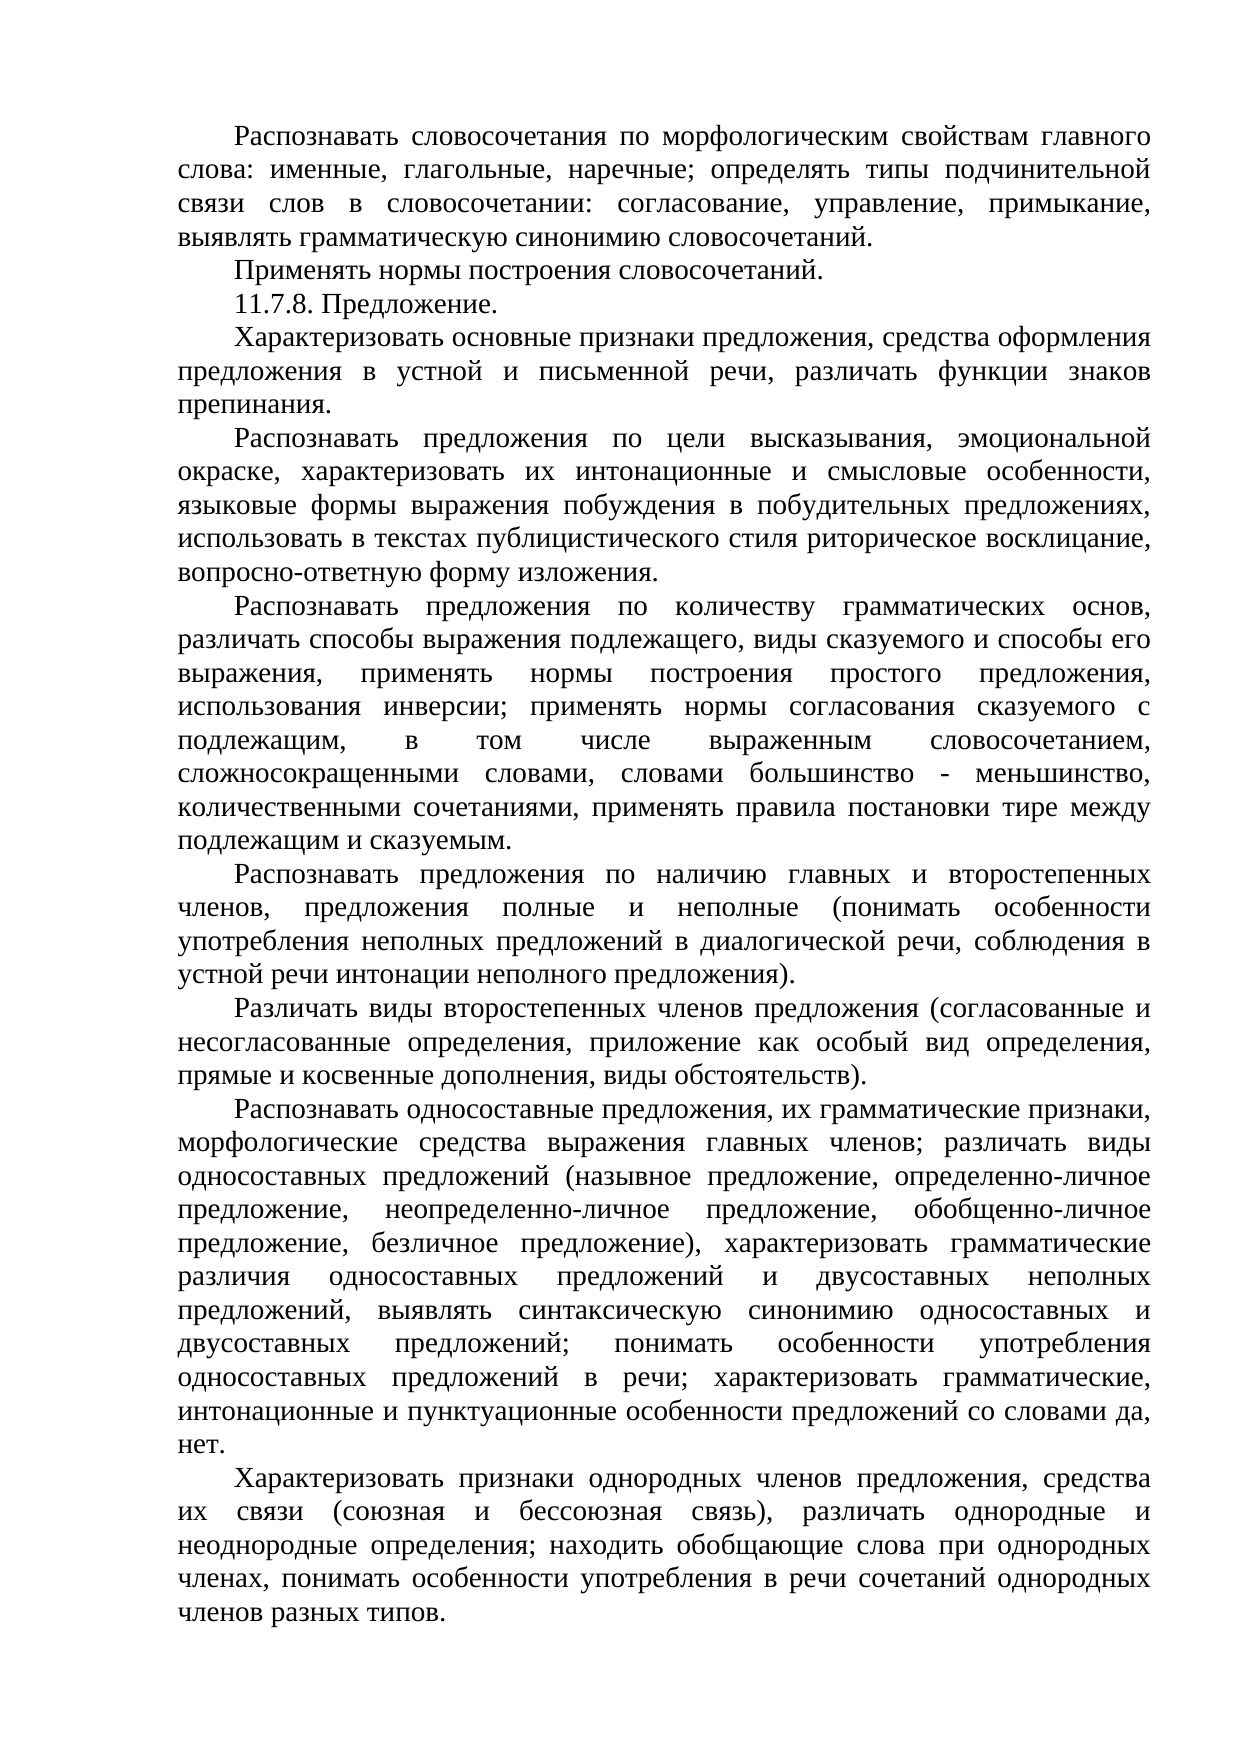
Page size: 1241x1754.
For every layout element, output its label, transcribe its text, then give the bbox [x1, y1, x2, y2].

text Различать виды второстепенных членов предложения (согласованные и несогласованные определения, приложение как особый вид определения, прямые и косвенные дополнения, виды обстоятельств). [177, 990, 1152, 1091]
text Распознавать предложения по наличию главных и второстепенных членов, предложения полные и неполные (понимать особенности употребления неполных предложений в диалогической речи, соблюдения в устной речи интонации неполного предложения). [177, 856, 1152, 990]
text Распознавать односоставные предложения, их грамматические признаки, морфологические средства выражения главных членов; различать виды односоставных предложений (назывное предложение, определенно-личное предложение, неопределенно-личное предложение, обобщенно-личное предложение, безличное предложение), характеризовать грамматические различия односоставных предложений и двусоставных неполных предложений, выявлять синтаксическую синонимию односоставных и двусоставных предложений; понимать особенности употребления односоставных предложений в речи; характеризовать грамматические, интонационные и пунктуационные особенности предложений со словами да, нет. [177, 1091, 1152, 1460]
text Характеризовать основные признаки предложения, средства оформления предложения в устной и письменной речи, различать функции знаков препинания. [177, 319, 1152, 420]
text Применять нормы построения словосочетаний. [177, 252, 1152, 286]
text Характеризовать признаки однородных членов предложения, средства их связи (союзная и бессоюзная связь), различать однородные и неоднородные определения; находить обобщающие слова при однородных членах, понимать особенности употребления в речи сочетаний однородных членов разных типов. [177, 1460, 1152, 1627]
text Распознавать предложения по цели высказывания, эмоциональной окраске, характеризовать их интонационные и смысловые особенности, языковые формы выражения побуждения в побудительных предложениях, использовать в текстах публицистического стиля риторическое восклицание, вопросно-ответную форму изложения. [177, 420, 1152, 588]
text Распознавать словосочетания по морфологическим свойствам главного слова: именные, глагольные, наречные; определять типы подчинительной связи слов в словосочетании: согласование, управление, примыкание, выявлять грамматическую синонимию словосочетаний. [177, 118, 1152, 252]
text 11.7.8. Предложение. [177, 286, 1152, 319]
text Распознавать предложения по количеству грамматических основ, различать способы выражения подлежащего, виды сказуемого и способы его выражения, применять нормы построения простого предложения, использования инверсии; применять нормы согласования сказуемого с подлежащим, в том числе выраженным словосочетанием, сложносокращенными словами, словами большинство - меньшинство, количественными сочетаниями, применять правила постановки тире между подлежащим и сказуемым. [177, 588, 1152, 856]
